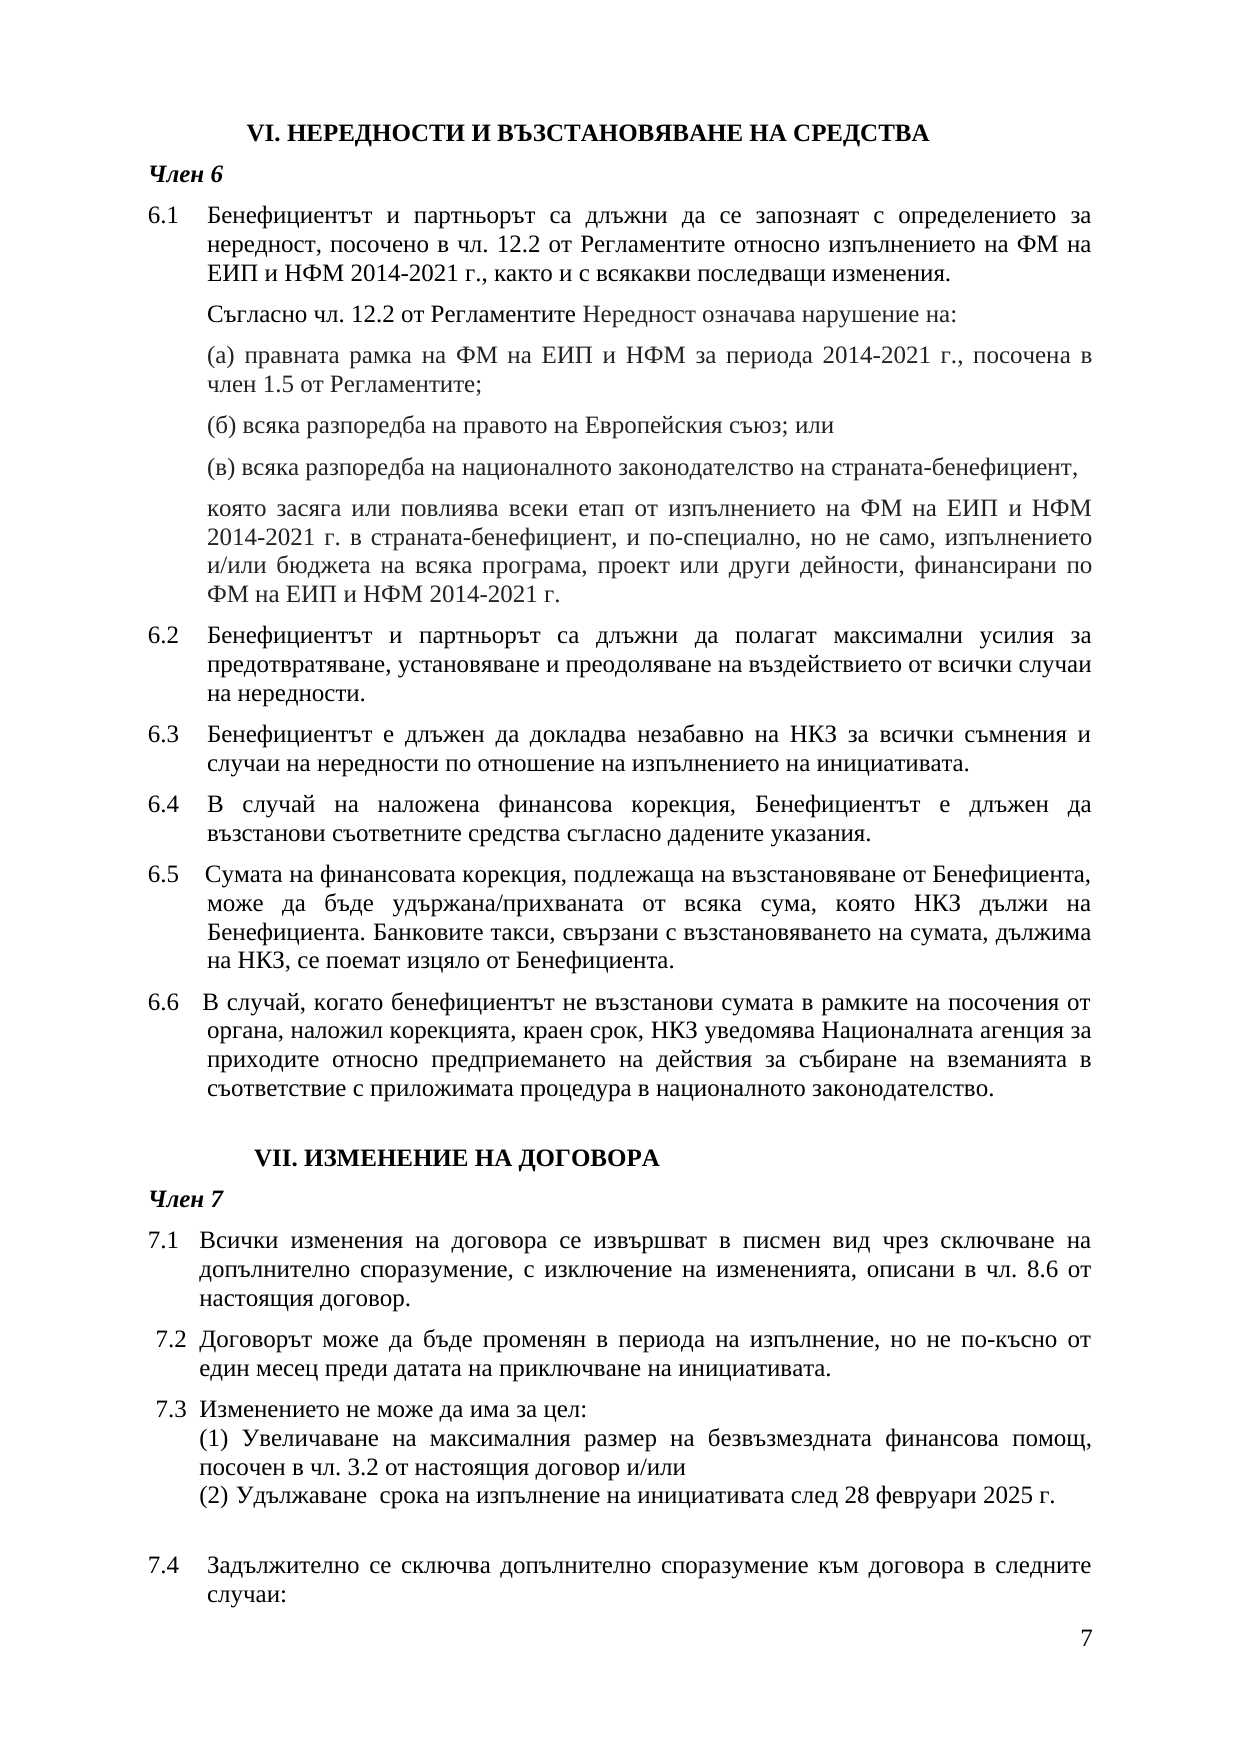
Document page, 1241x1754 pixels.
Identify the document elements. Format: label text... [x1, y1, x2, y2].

text 6.2 Бенефициентът и партньорът са длъжни да полагат максимални усилия за предотвратяване, установяване и преодоляване на въздействието от всички случаи на нередности. [148, 621, 1092, 707]
text 7.4 Задължително се сключва допълнително споразумение към договора в следните случаи: [148, 1551, 1092, 1608]
text 6.4 В случай на наложена финансова корекция, Бенефициентът е длъжен да възстанови съответните средства съгласно дадените указания. [148, 789, 1092, 847]
text (а) правната рамка на ФМ на ЕИП и НФМ за периода 2014-2021 г., посочена в член 1.5 от Регламентите; [207, 341, 1092, 398]
text 6.3 Бенефициентът е длъжен да докладва незабавно на НКЗ за всички съмнения и случаи на нередности по отношение на изпълнението на инициативата. [148, 719, 1092, 777]
text 7.2 Договорът може да бъде променян в периода на изпълнение, но не по-късно от един месец преди датата на приключване на инициативата. [155, 1324, 1092, 1382]
text (в) всяка разпоредба на националното законодателство на страната-бенефициент, [207, 452, 1092, 481]
text (2) Удължаване срока на изпълнение на инициативата след 28 февруари 2025 г. [199, 1481, 1092, 1509]
text Член 6 [148, 159, 1092, 188]
text (б) всяка разпоредба на правото на Европейския съюз; или [207, 411, 1092, 439]
text (1) Увеличаване на максималния размер на безвъзмездната финансова помощ, посочен в чл. 3.2 от настоящия договор и/или [199, 1423, 1092, 1481]
text Член 7 [148, 1184, 1092, 1213]
text 6.1 Бенефициентът и партньорът са длъжни да се запознаят с определението за нередност, посочено в чл. 12.2 от Регламентите относно изпълнението на ФМ на ЕИП и НФМ 2014-2021 г., както и с всякакви последващи изменения. [148, 201, 1092, 287]
text 6.6 В случай, когато бенефициентът не възстанови сумата в рамките на посочения от органа, наложил корекцията, краен срок, НКЗ уведомява Националната агенция за приходите относно предприемането на действия за събиране на вземанията в съответствие с приложимата процедура в националното законодателство. [148, 987, 1092, 1102]
text която засяга или повлиява всеки етап от изпълнението на ФМ на ЕИП и НФМ 2014-2021 г. в страната-бенефициент, и по-специално, но не само, изпълнението и/или бюджета на всяка програма, проект или други дейности, финансирани по ФМ на ЕИП и НФМ 2014-2021 г. [207, 493, 1092, 608]
text 7.3 Изменението не може да има за цел: [155, 1394, 1092, 1423]
text 6.5 Сумата на финансовата корекция, подлежаща на възстановяване от Бенефициента, може да бъде удържана/прихваната от всяка сума, която НКЗ дължи на Бенефициента. Банковите такси, свързани с възстановяването на сумата, дължима на НКЗ, се поемат изцяло от Бенефициента. [148, 859, 1092, 974]
text Съгласно чл. 12.2 от Регламентите Нередност означава нарушение на: [207, 299, 1092, 328]
text VІІ. ИЗМЕНЕНИЕ НА ДОГОВОРА [148, 1143, 1092, 1172]
text 7.1 Всички изменения на договора се извършват в писмен вид чрез сключване на допълнително споразумение, с изключение на измененията, описани в чл. 8.6 от настоящия договор. [148, 1226, 1092, 1312]
text VІ. НЕРЕДНОСТИ И ВЪЗСТАНОВЯВАНЕ НА СРЕДСТВА [148, 118, 1092, 147]
